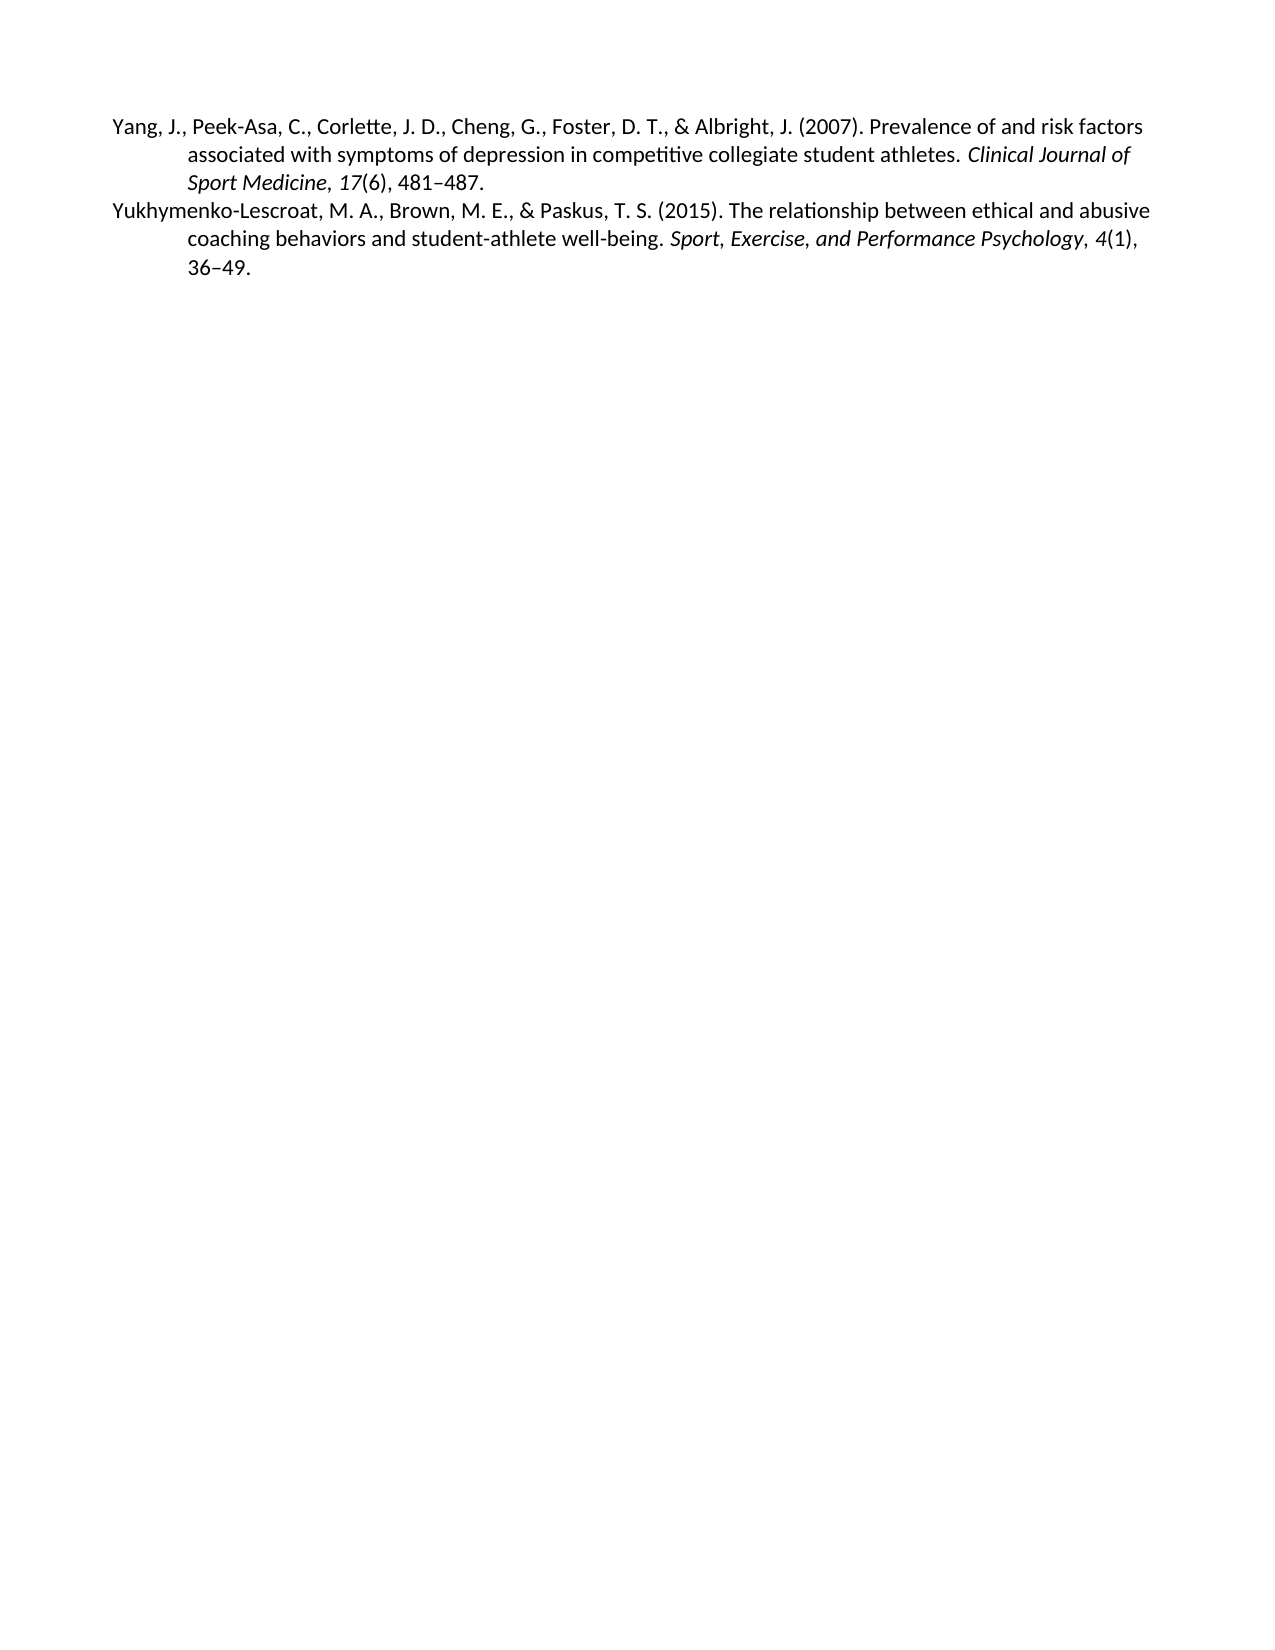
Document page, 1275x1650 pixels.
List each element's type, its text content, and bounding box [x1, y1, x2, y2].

text Yukhymenko-Lescroat, M. A., Brown, M. E., & Paskus, T. S. (2015). The relationship between ethical and abusive coaching behaviors and student-athlete well-being. Sport, Exercise, and Performance Psychology, 4(1), 36–49. [112, 197, 1162, 281]
text Yang, J., Peek-Asa, C., Corlette, J. D., Cheng, G., Foster, D. T., & Albright, J. (2007). Prevalence of and risk factors associated with symptoms of depression in competitive collegiate student athletes. Clinical Journal of Sport Medicine, 17(6), 481–487. [112, 112, 1162, 197]
